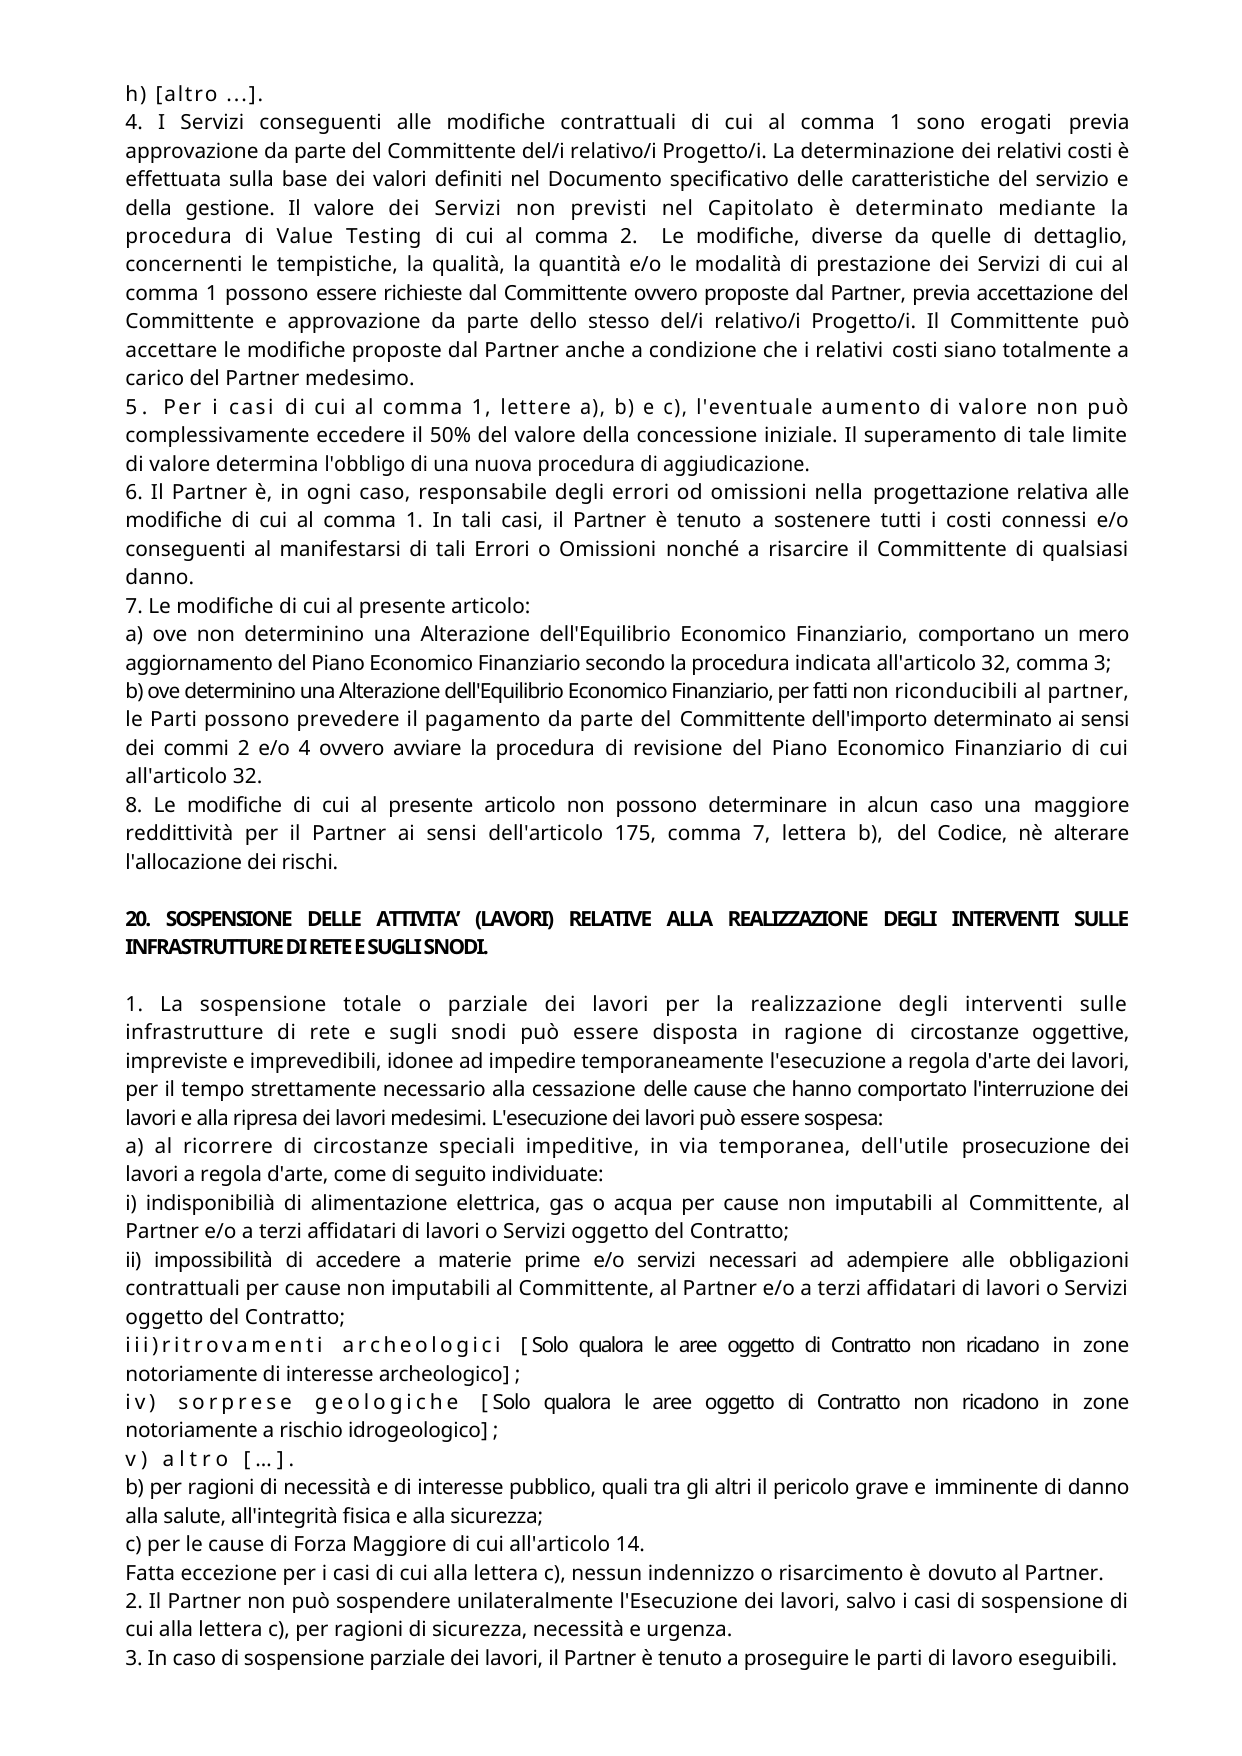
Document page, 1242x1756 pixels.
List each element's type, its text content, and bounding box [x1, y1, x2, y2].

text 6. Il Partner è, in ogni caso, responsabile degli errori od omissioni nella progettazione relativa alle modifiche di cui al comma 1. In tali casi, il Partner è tenuto a sostenere tutti i costi connessi e/o conseguenti al manifestarsi di tali Errori o Omissioni nonché a risarcire il Committente di qualsiasi danno. [125, 477, 1129, 591]
text b) per ragioni di necessità e di interesse pubblico, quali tra gli altri il pericolo grave e imminente di danno alla salute, all'integrità fisica e alla sicurezza; [125, 1472, 1129, 1529]
text a) al ricorrere di circostanze speciali impeditive, in via temporanea, dell'utile prosecuzione dei lavori a regola d'arte, come di seguito individuate: [125, 1131, 1129, 1188]
text 20. SOSPENSIONE DELLE ATTIVITA’ (LAVORI) RELATIVE ALLA REALIZZAZIONE DEGLI INTERVENTI SULLE INFRASTRUTTURE DI RETE E SUGLI SNODI. [125, 904, 1129, 961]
text 4. I Servizi conseguenti alle modifiche contrattuali di cui al comma 1 sono erogati previa approvazione da parte del Committente del/i relativo/i Progetto/i. La determinazione dei relativi costi è effettuata sulla base dei valori definiti nel Documento specificativo delle caratteristiche del servizio e della gestione. Il valore dei Servizi non previsti nel Capitolato è determinato mediante la procedura di Value Testing di cui al comma 2. Le modifiche, diverse da quelle di dettaglio, concernenti le tempistiche, la qualità, la quantità e/o le modalità di prestazione dei Servizi di cui al comma 1 possono essere richieste dal Committente ovvero proposte dal Partner, previa accettazione del Committente e approvazione da parte dello stesso del/i relativo/i Progetto/i. Il Committente può accettare le modifiche proposte dal Partner anche a condizione che i relativi costi siano totalmente a carico del Partner medesimo. [125, 107, 1129, 392]
text 5. Per i casi di cui al comma 1, lettere a), b) e c), l'eventuale aumento di valore non può complessivamente eccedere il 50% del valore della concessione iniziale. Il superamento di tale limite di valore determina l'obbligo di una nuova procedura di aggiudicazione. [125, 392, 1129, 477]
text iv) sorprese geologiche [Solo qualora le aree oggetto di Contratto non ricadono in zone notoriamente a rischio idrogeologico]; [125, 1387, 1129, 1444]
text iii)ritrovamenti archeologici [Solo qualora le aree oggetto di Contratto non ricadano in zone notoriamente di interesse archeologico]; [125, 1330, 1129, 1387]
text h) [altro ...]. [125, 79, 1129, 107]
text 8. Le modifiche di cui al presente articolo non possono determinare in alcun caso una maggiore reddittività per il Partner ai sensi dell'articolo 175, comma 7, lettera b), del Codice, nè alterare l'allocazione dei rischi. [125, 790, 1129, 875]
text 2. Il Partner non può sospendere unilateralmente l'Esecuzione dei lavori, salvo i casi di sospensione di cui alla lettera c), per ragioni di sicurezza, necessità e urgenza. [125, 1586, 1129, 1643]
text v) altro […]. [125, 1444, 1129, 1472]
text b) ove determinino una Alterazione dell'Equilibrio Economico Finanziario, per fatti non riconducibili al partner, le Parti possono prevedere il pagamento da parte del Committente dell'importo determinato ai sensi dei commi 2 e/o 4 ovvero avviare la procedura di revisione del Piano Economico Finanziario di cui all'articolo 32. [125, 676, 1129, 790]
text 1. La sospensione totale o parziale dei lavori per la realizzazione degli interventi sulle infrastrutture di rete e sugli snodi può essere disposta in ragione di circostanze oggettive, impreviste e imprevedibili, idonee ad impedire temporaneamente l'esecuzione a regola d'arte dei lavori, per il tempo strettamente necessario alla cessazione delle cause che hanno comportato l'interruzione dei lavori e alla ripresa dei lavori medesimi. L'esecuzione dei lavori può essere sospesa: [125, 989, 1129, 1131]
text 3. In caso di sospensione parziale dei lavori, il Partner è tenuto a proseguire le parti di lavoro eseguibili. [125, 1643, 1129, 1671]
text Fatta eccezione per i casi di cui alla lettera c), nessun indennizzo o risarcimento è dovuto al Partner. [125, 1558, 1129, 1586]
text 7. Le modifiche di cui al presente articolo: [125, 591, 1129, 619]
text ii) impossibilità di accedere a materie prime e/o servizi necessari ad adempiere alle obbligazioni contrattuali per cause non imputabili al Committente, al Partner e/o a terzi affidatari di lavori o Servizi oggetto del Contratto; [125, 1245, 1129, 1330]
text a) ove non determinino una Alterazione dell'Equilibrio Economico Finanziario, comportano un mero aggiornamento del Piano Economico Finanziario secondo la procedura indicata all'articolo 32, comma 3; [125, 619, 1129, 676]
text i) indisponibilià di alimentazione elettrica, gas o acqua per cause non imputabili al Committente, al Partner e/o a terzi affidatari di lavori o Servizi oggetto del Contratto; [125, 1188, 1129, 1245]
text c) per le cause di Forza Maggiore di cui all'articolo 14. [125, 1529, 1129, 1558]
